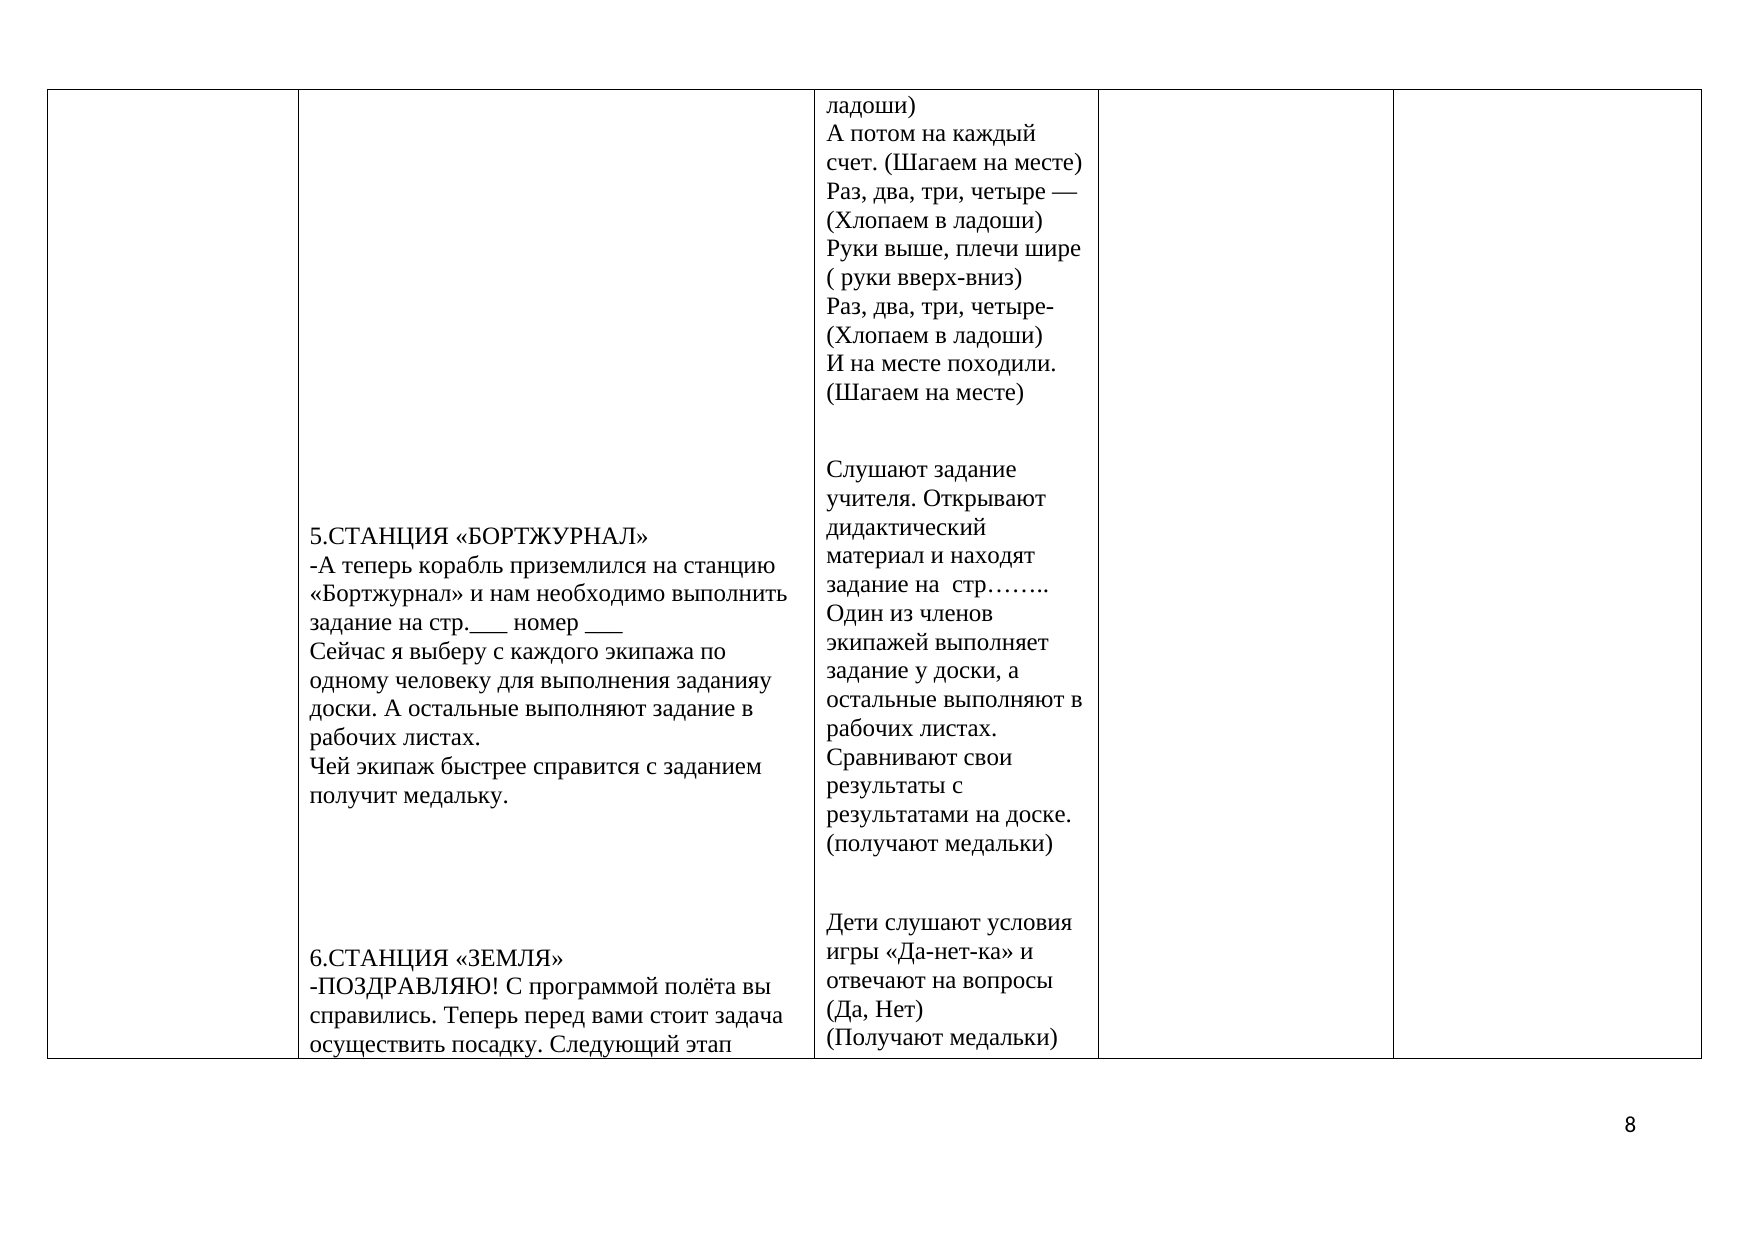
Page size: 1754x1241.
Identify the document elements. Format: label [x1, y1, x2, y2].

table_cell [1099, 90, 1393, 1058]
table_cell [1394, 90, 1701, 1058]
table_cell [299, 90, 814, 1058]
table_cell [48, 90, 298, 1058]
table_cell [815, 90, 1098, 1058]
